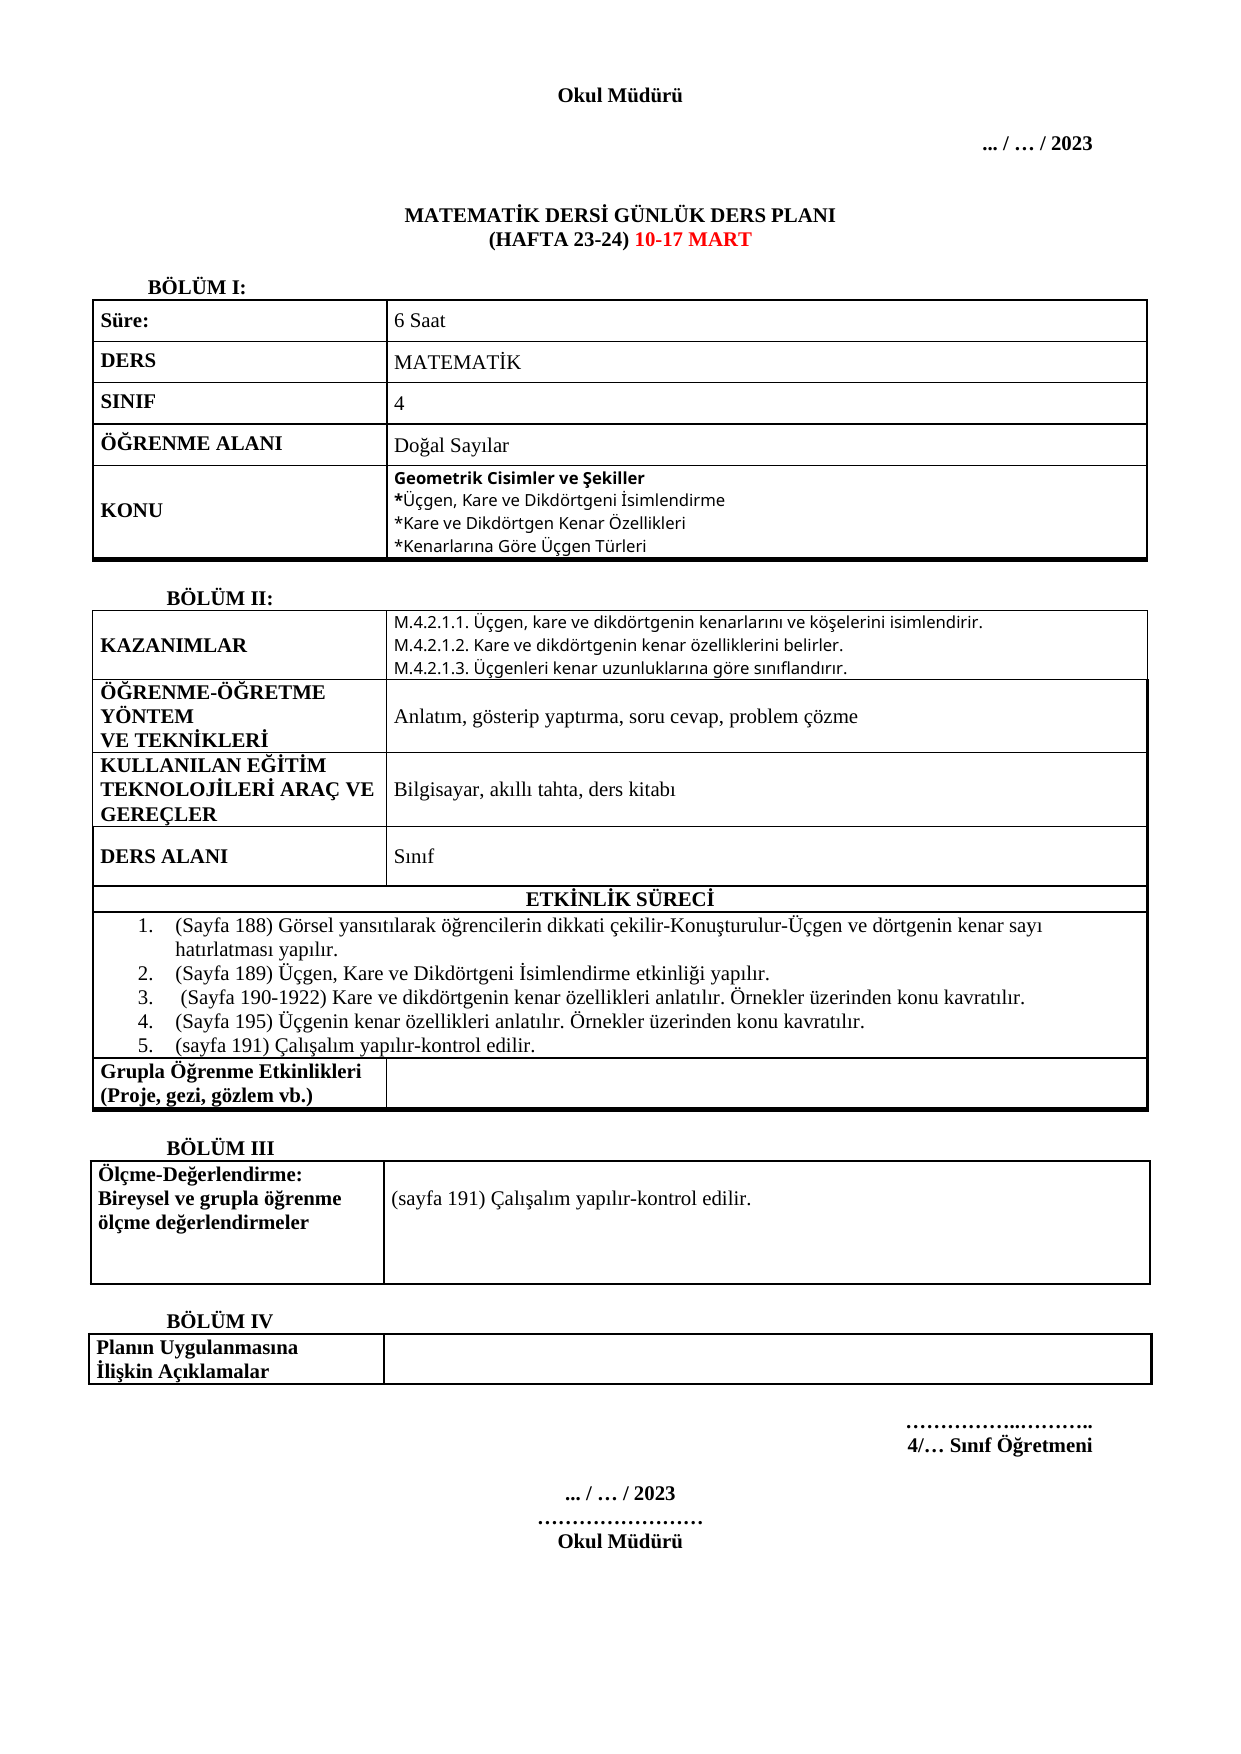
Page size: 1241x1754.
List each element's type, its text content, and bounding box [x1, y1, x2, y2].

text …………………… [148, 1505, 1092, 1529]
text ……………..……….. [148, 1409, 1092, 1433]
table_header Süre: [94, 301, 386, 341]
text MATEMATİK DERSİ GÜNLÜK DERS PLANI [148, 203, 1092, 227]
table_header KAZANIMLAR [93, 611, 386, 679]
table_cell DERS [94, 342, 386, 382]
table_cell KULLANILAN EĞİTİM TEKNOLOJİLERİ ARAÇ VE GEREÇLER [93, 753, 386, 826]
table_cell Grupla Öğrenme Etkinlikleri (Proje, gezi, gözlem vb.) [94, 1059, 386, 1107]
subtitle BÖLÜM III [148, 1136, 1092, 1160]
table_header (sayfa 191) Çalışalım yapılır-kontrol edilir. [385, 1162, 1149, 1282]
table_cell (Sayfa 188) Görsel yansıtılarak öğrencilerin dikkati çekilir-Konuşturulur-Üçgen ve dörtgenin kenar sayı hatırlatması yapılır. (Sayfa 189) Üçgen, Kare ve Dikdörtgeni İsimlendirme etkinliği yapılır. (Sayfa 190-1922) Kare ve dikdörtgenin kenar özellikleri anlatılır. Örnekler üzerinden konu kavratılır. (Sayfa 195) Üçgenin kenar özellikleri anlatılır. Örnekler üzerinden konu kavratılır. (sayfa 191) Çalışalım yapılır-kontrol edilir. [94, 913, 1146, 1057]
table_cell SINIF [94, 383, 386, 423]
text BÖLÜM I: [148, 275, 1092, 299]
text (HAFTA 23-24) 10-17 MART [148, 227, 1092, 251]
table_cell DERS ALANI [94, 827, 386, 885]
text Okul Müdürü [148, 83, 1092, 107]
table_cell ETKİNLİK SÜRECİ [94, 887, 1146, 911]
table_header Ölçme-Değerlendirme: Bireysel ve grupla öğrenme ölçme değerlendirmeler [92, 1162, 383, 1282]
table_header M.4.2.1.1. Üçgen, kare ve dikdörtgenin kenarlarını ve köşelerini isimlendirir. M.4.2.1.2. Kare ve dikdörtgenin kenar özelliklerini belirler. M.4.2.1.3. Üçgenleri kenar uzunluklarına göre sınıflandırır. [387, 611, 1147, 679]
table_cell Doğal Sayılar [388, 425, 1146, 465]
table_cell MATEMATİK [388, 342, 1146, 382]
subtitle BÖLÜM IV [148, 1309, 1092, 1333]
table_cell Bilgisayar, akıllı tahta, ders kitabı [387, 753, 1146, 826]
text ... / … / 2023 [148, 1481, 1092, 1505]
text BÖLÜM II: [148, 586, 1092, 610]
table_cell ÖĞRENME ALANI [94, 425, 386, 465]
table_header Planın Uygulanmasına İlişkin Açıklamalar [90, 1335, 383, 1383]
table_cell KONU [94, 466, 386, 557]
table_cell Geometrik Cisimler ve Şekiller *Üçgen, Kare ve Dikdörtgeni İsimlendirme *Kare ve Dikdörtgen Kenar Özellikleri *Kenarlarına Göre Üçgen Türleri [388, 466, 1146, 557]
table_cell [387, 1059, 1146, 1107]
table_cell 4 [388, 383, 1146, 423]
table_cell Anlatım, gösterip yaptırma, soru cevap, problem çözme [387, 680, 1146, 752]
text Okul Müdürü [148, 1529, 1092, 1553]
text 4/… Sınıf Öğretmeni [148, 1433, 1092, 1457]
table_header 6 Saat [388, 301, 1146, 341]
table_cell Sınıf [387, 827, 1146, 885]
text ... / … / 2023 [148, 131, 1092, 155]
table_header [385, 1335, 1150, 1383]
table_cell ÖĞRENME-ÖĞRETME YÖNTEM VE TEKNİKLERİ [93, 680, 386, 752]
